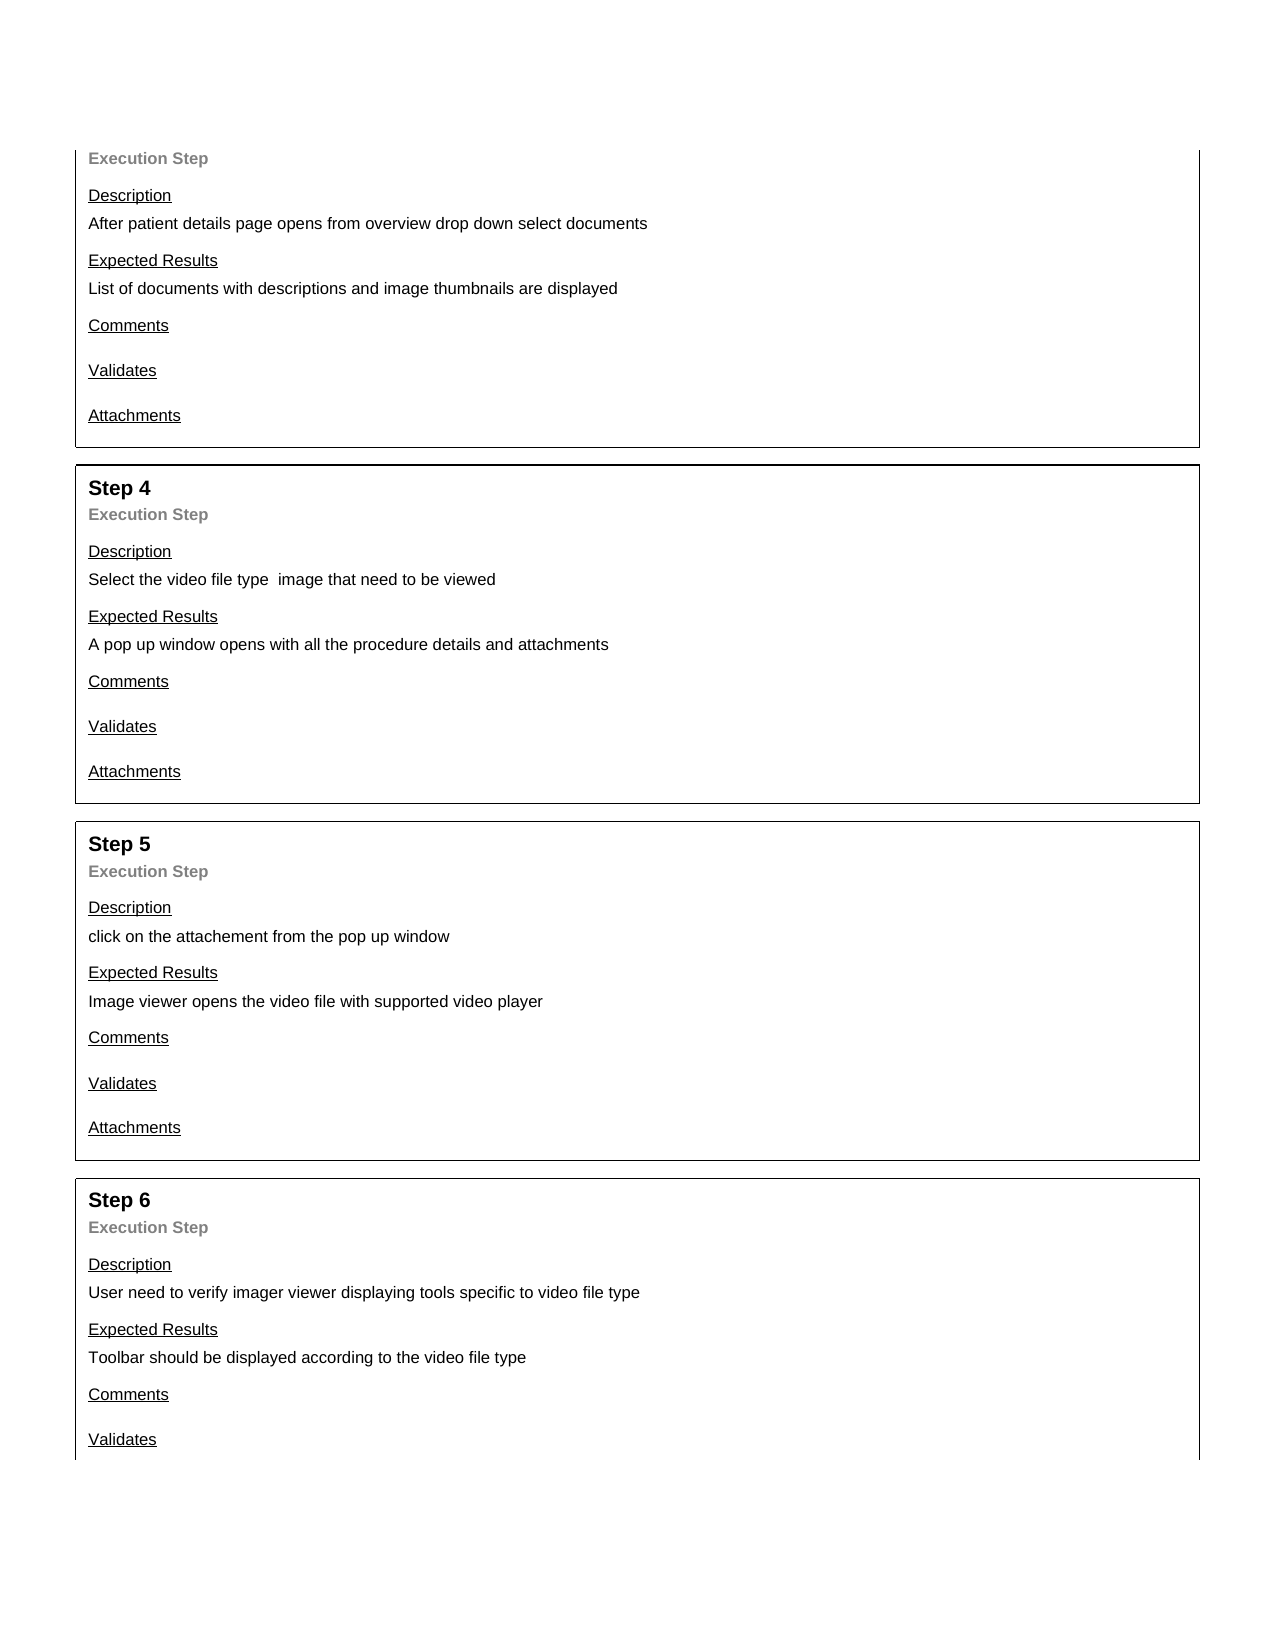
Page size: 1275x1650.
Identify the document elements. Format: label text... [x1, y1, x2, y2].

text Comments [88, 1384, 1110, 1403]
text List of documents with descriptions and image thumbnails are displayed [88, 279, 1110, 298]
text Execution Step [88, 505, 1110, 524]
text Expected Results [88, 250, 1110, 269]
text Validates [88, 717, 1110, 735]
text Validates [88, 360, 1110, 379]
text After patient details page opens from overview drop down select documents [88, 214, 1110, 233]
text Description [88, 898, 1110, 917]
text Attachments [88, 405, 1110, 424]
text Description [88, 1254, 1110, 1273]
text Expected Results [88, 963, 1110, 982]
text Execution Step [88, 1218, 1110, 1237]
text Comments [88, 672, 1110, 691]
text Select the video file type image that need to be viewed [88, 570, 1110, 589]
text Execution Step [88, 149, 1110, 168]
text click on the attachement from the pop up window [88, 926, 1110, 946]
text Image viewer opens the video file with supported video player [88, 991, 1110, 1011]
text A pop up window opens with all the procedure details and attachments [88, 635, 1110, 654]
text Comments [88, 315, 1110, 334]
text Toolbar should be displayed according to the video file type [88, 1348, 1110, 1367]
text Validates [88, 1429, 1110, 1448]
text Step 5 [88, 832, 1110, 856]
text Step 6 [88, 1188, 1110, 1212]
text Execution Step [88, 861, 1110, 881]
text Description [88, 542, 1110, 561]
text Comments [88, 1028, 1110, 1047]
text Expected Results [88, 1319, 1110, 1338]
text User need to verify imager viewer displaying tools specific to video file type [88, 1283, 1110, 1302]
text Validates [88, 1073, 1110, 1092]
text Description [88, 185, 1110, 204]
text Expected Results [88, 607, 1110, 626]
text Attachments [88, 762, 1110, 780]
text Step 4 [88, 476, 1110, 499]
text Attachments [88, 1118, 1110, 1137]
